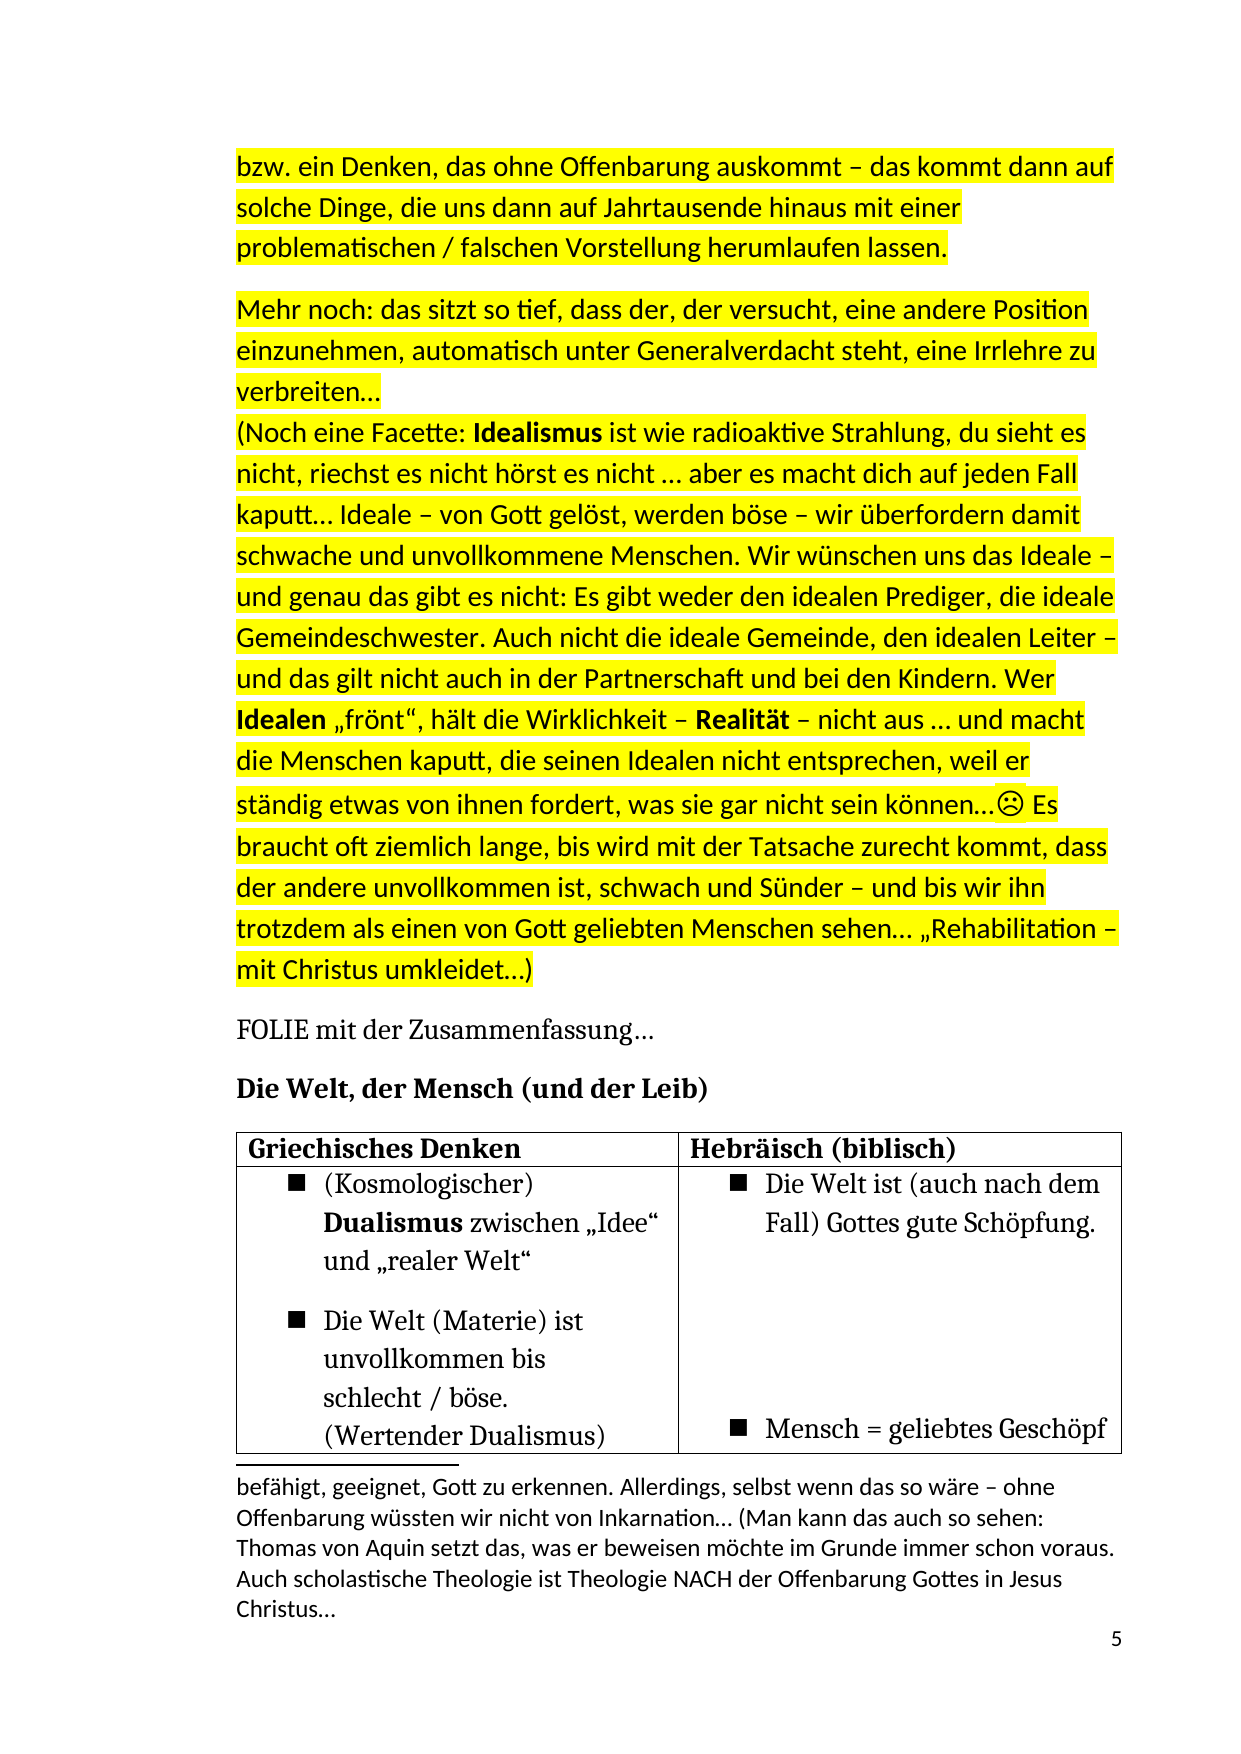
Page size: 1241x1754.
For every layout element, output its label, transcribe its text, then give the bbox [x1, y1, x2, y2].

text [236, 148, 1122, 265]
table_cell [237, 1167, 678, 1453]
text FOLIE mit der Zusammenfassung… [236, 1013, 1122, 1046]
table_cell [679, 1167, 1121, 1453]
text Mehr noch: das sitzt so tief, dass der, der versucht, eine andere Position einzunehmen, automatisch unter Generalverdacht steht, eine Irrlehre zu verbreiten… (Noch eine Facette: Idealismus ist wie radioaktive Strahlung, du sieht es nicht, riechst es nicht hörst es nicht … aber es macht dich auf jeden Fall kaputt… Ideale – von Gott gelöst, werden böse – wir überfordern damit schwache und unvollkommene Menschen. Wir wünschen uns das Ideale – und genau das gibt es nicht: Es gibt weder den idealen Prediger, die ideale Gemeindeschwester. Auch nicht die ideale Gemeinde, den idealen Leiter – und das gilt nicht auch in der Partnerschaft und bei den Kindern. Wer Idealen „frönt“, hält die Wirklichkeit – Realität – nicht aus … und macht die Menschen kaputt, die seinen Idealen nicht entsprechen, weil er ständig etwas von ihnen fordert, was sie gar nicht sein können…☹ Es braucht oft ziemlich lange, bis wird mit der Tatsache zurecht kommt, dass der andere unvollkommen ist, schwach und Sünder – und bis wir ihn trotzdem als einen von Gott geliebten Menschen sehen… „Rehabilitation – mit Christus umkleidet…) [236, 291, 1122, 987]
table_header Griechisches Denken [237, 1133, 678, 1166]
text Die Welt, der Mensch (und der Leib) [236, 1072, 1122, 1106]
table_header Hebräisch (biblisch) [679, 1133, 1121, 1166]
